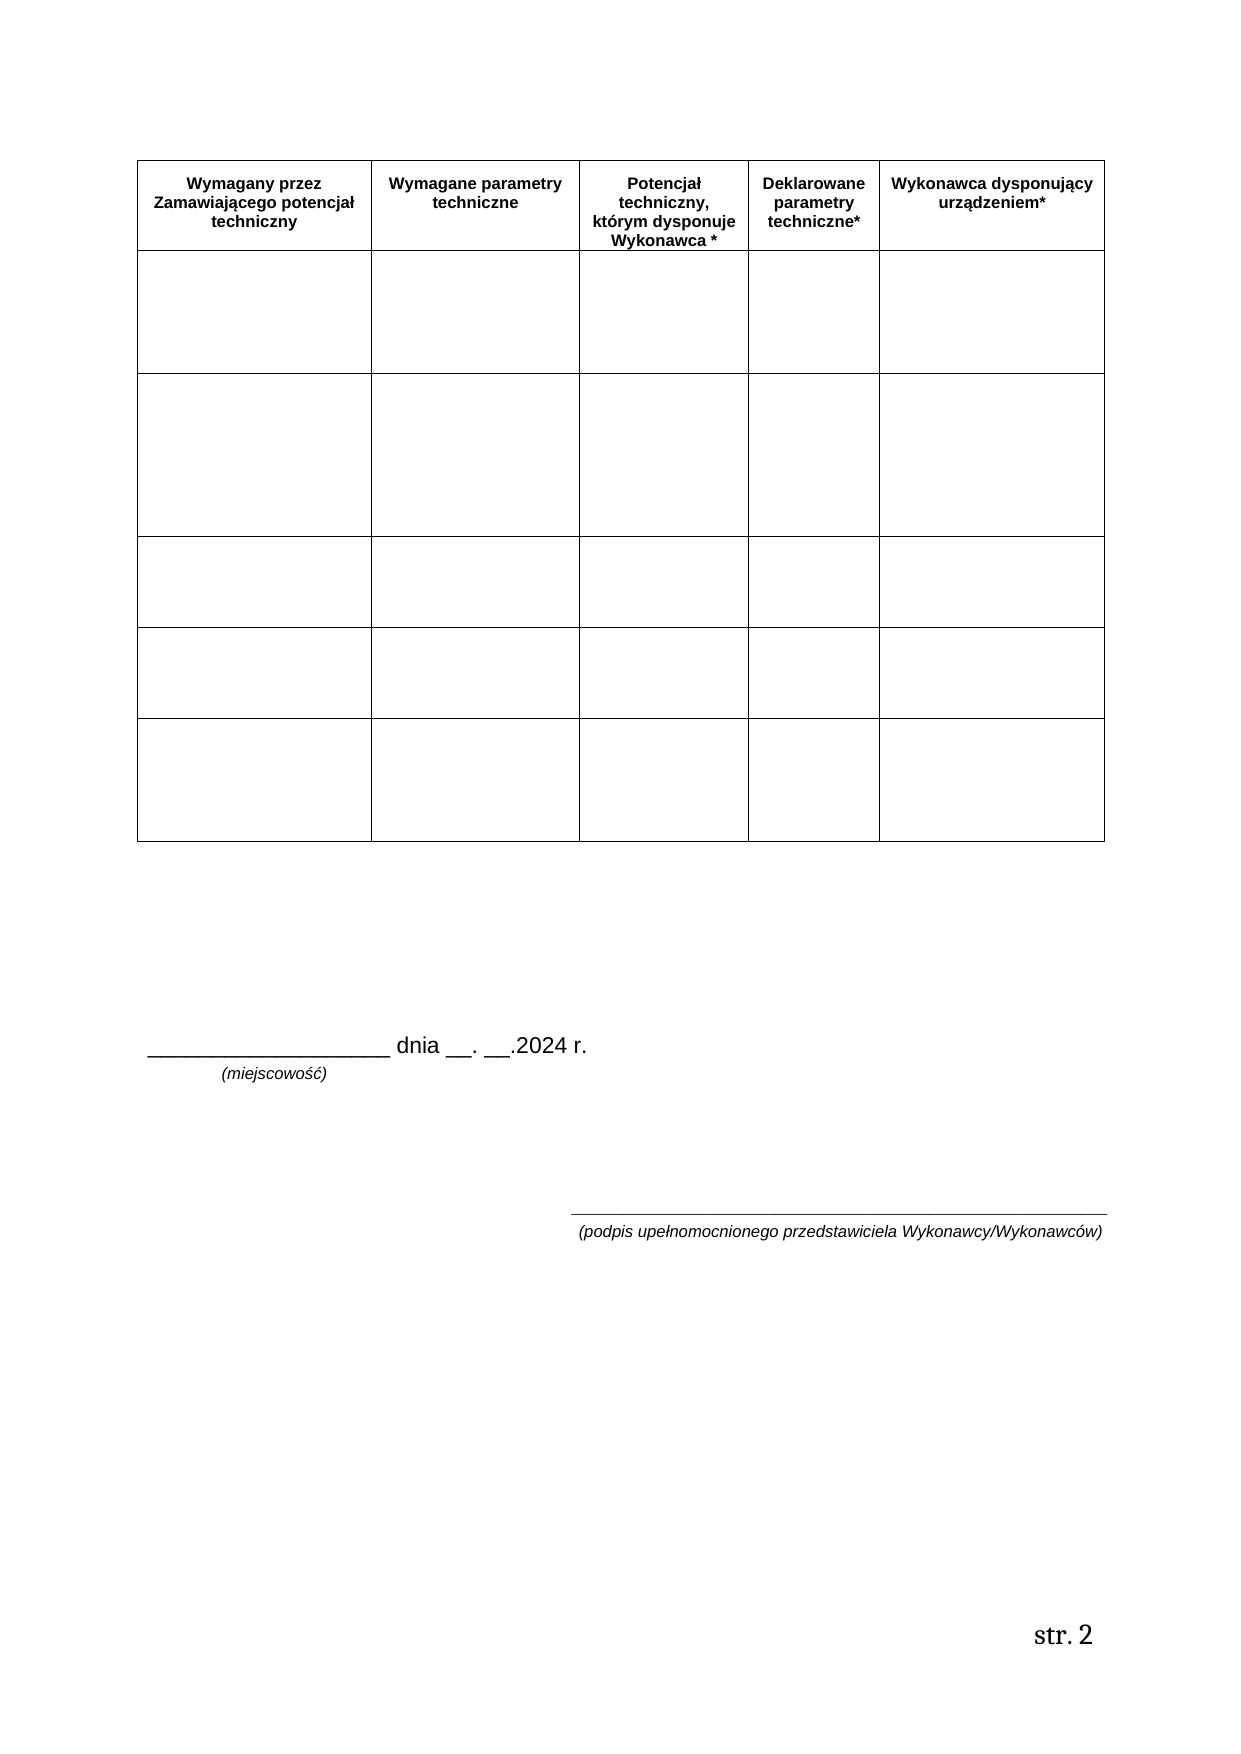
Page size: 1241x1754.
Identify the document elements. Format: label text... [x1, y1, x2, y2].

table_cell [372, 251, 579, 373]
table_cell [138, 628, 371, 718]
table_cell [749, 537, 879, 627]
table_cell [580, 251, 748, 373]
table_cell [749, 251, 879, 373]
table_cell [580, 719, 748, 841]
table_cell [749, 374, 879, 536]
table_cell [372, 719, 579, 841]
table_cell [138, 719, 371, 841]
table_cell [880, 251, 1104, 373]
text (miejscowość) [148, 1063, 1093, 1083]
table_cell [138, 537, 371, 627]
table_cell [580, 537, 748, 627]
table_header Wykonawca dysponujący urządzeniem* [880, 161, 1104, 250]
text ___________________ dnia __. __.2024 r. [148, 1032, 1093, 1058]
text (podpis upełnomocnionego przedstawiciela Wykonawcy/Wykonawców) [560, 1222, 1123, 1241]
table_cell [372, 537, 579, 627]
table_cell [749, 719, 879, 841]
table_cell [880, 374, 1104, 536]
table_header Deklarowane parametry techniczne* [749, 161, 879, 250]
table_cell [138, 374, 371, 536]
table_cell [880, 537, 1104, 627]
table_header Wymagane parametry techniczne [372, 161, 579, 250]
table_cell [138, 251, 371, 373]
table_header Wymagany przez Zamawiającego potencjał techniczny [138, 161, 371, 250]
table_cell [580, 628, 748, 718]
table_cell [749, 628, 879, 718]
table_cell [580, 374, 748, 536]
table_cell [372, 374, 579, 536]
table_cell [880, 628, 1104, 718]
table_cell [880, 719, 1104, 841]
table_cell [372, 628, 579, 718]
text __________________________________________ [560, 1191, 1123, 1217]
table_header Potencjał techniczny, którym dysponuje Wykonawca * [580, 161, 748, 250]
